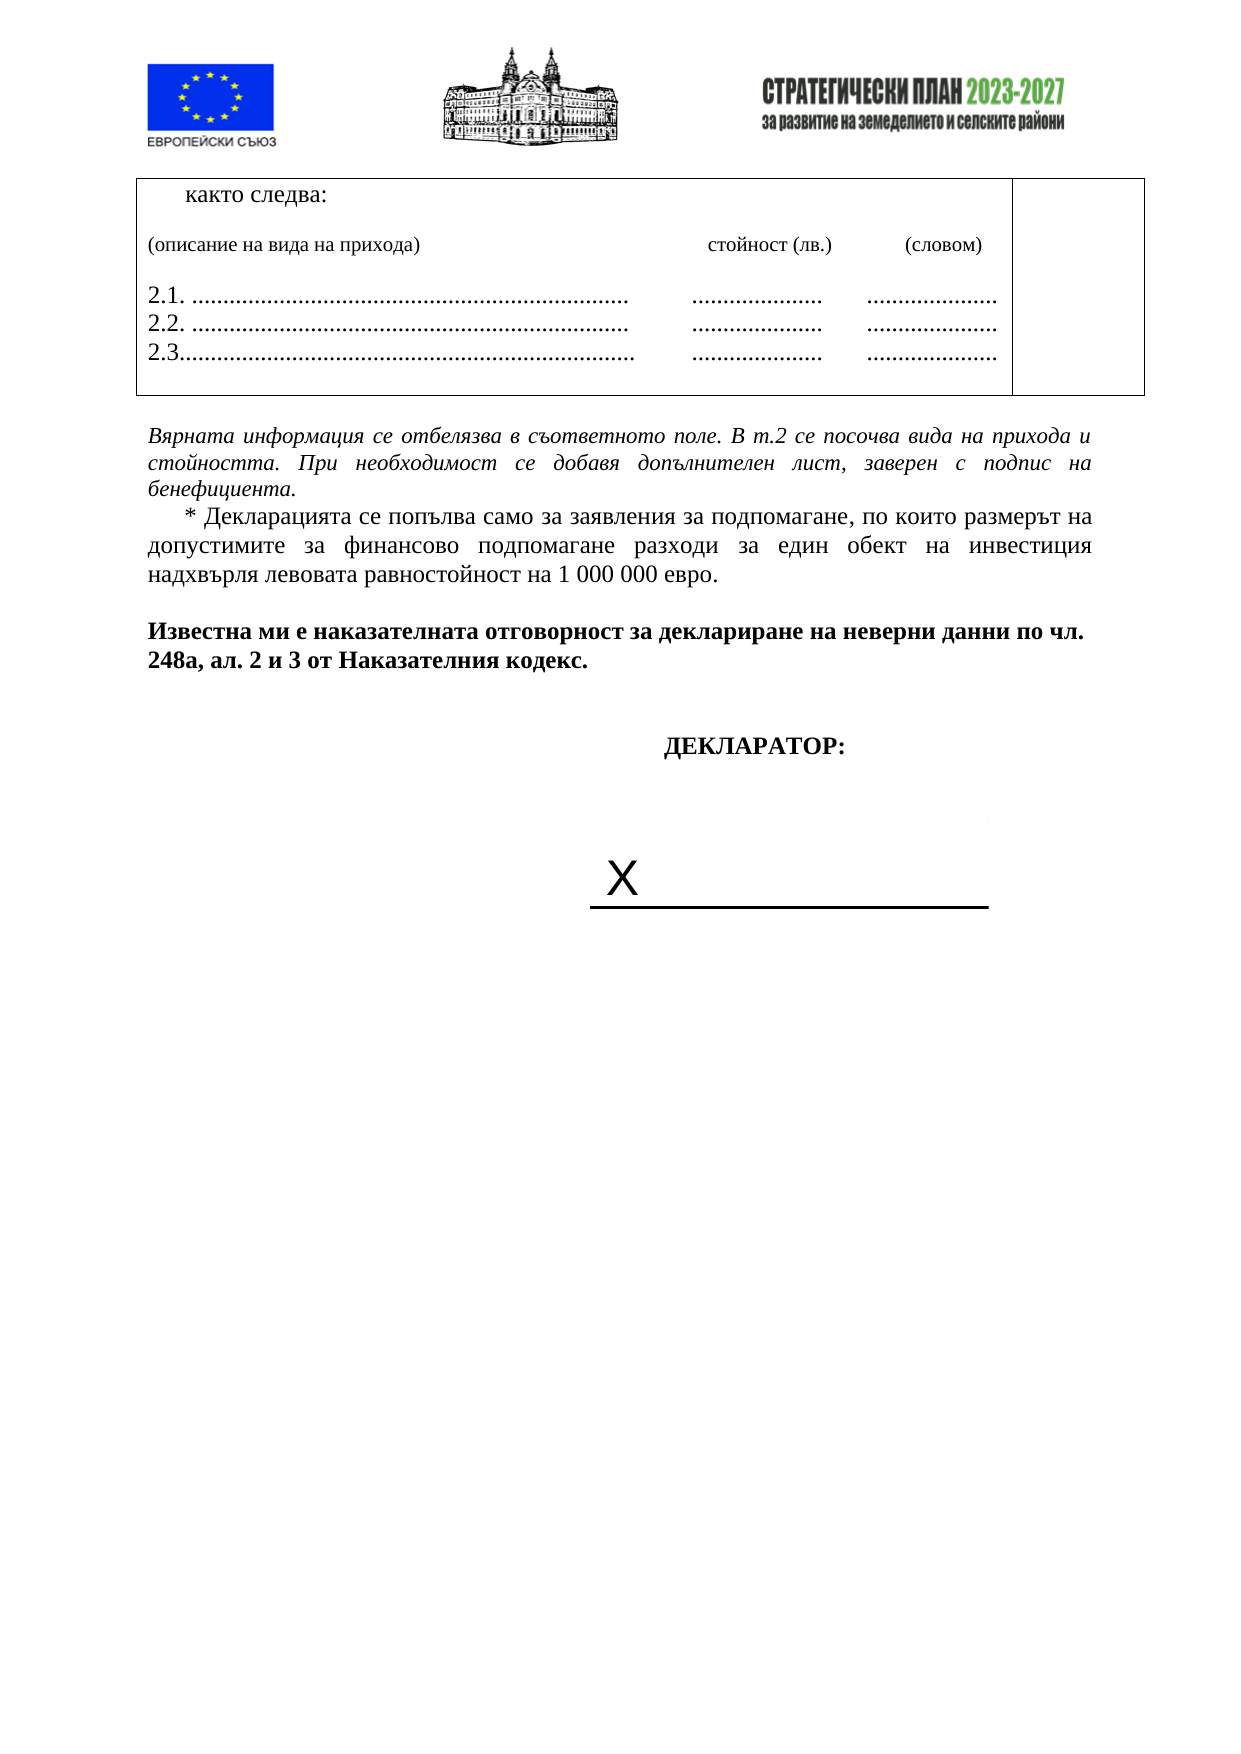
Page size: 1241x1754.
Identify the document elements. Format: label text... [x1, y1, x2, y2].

picture [439, 44, 625, 149]
picture [761, 60, 1065, 149]
picture [147, 63, 278, 149]
table_cell [1013, 179, 1144, 395]
text ДЕКЛАРАТОР: [590, 731, 1093, 760]
text Вярната информация се отбелязва в съответното поле. В т.2 се посочва вида на прихода и стойността. При необходимост се добавя допълнителен лист, заверен с подпис на бенефициента. [148, 422, 1093, 501]
text * Декларацията се попълва само за заявления за подпомагане, по които размерът на допустимите за финансово подпомагане разходи за един обект на инвестиция надхвърля левовата равностойност на 1 000 000 евро. [148, 501, 1093, 587]
text Известна ми е наказателната отговорност за деклариране на неверни данни по чл. 248а, ал. 2 и 3 от Наказателния кодекс. [148, 616, 1093, 674]
